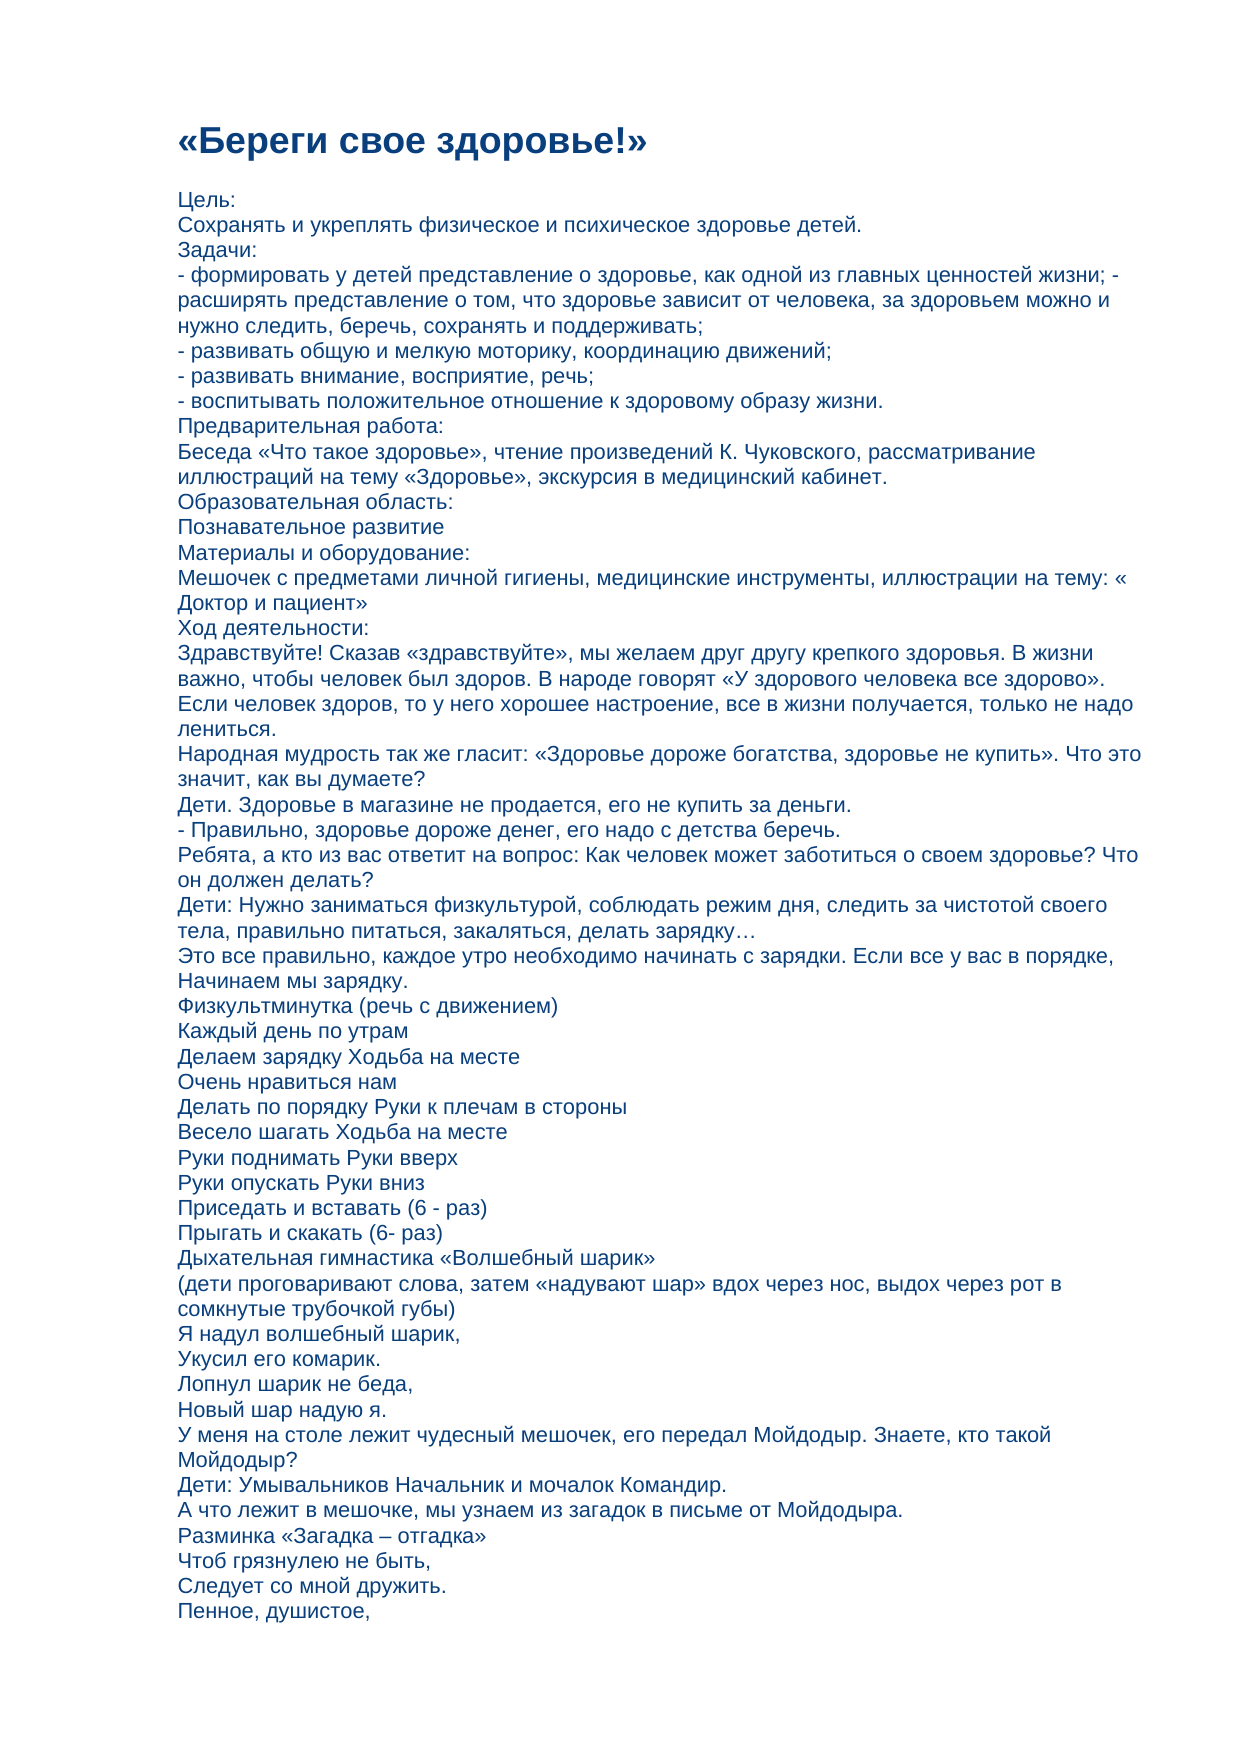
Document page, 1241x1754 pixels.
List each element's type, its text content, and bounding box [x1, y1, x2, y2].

text Образовательная область: [177, 489, 1152, 514]
text Дети. Здоровье в магазине не продается, его не купить за деньги. [177, 791, 1152, 817]
text Начинаем мы зарядку. [177, 968, 1152, 993]
text - воспитывать положительное отношение к здоровому образу жизни. [177, 388, 1152, 413]
text Чтоб грязнулею не быть, [177, 1548, 1152, 1573]
text Я надул волшебный шарик, [177, 1321, 1152, 1346]
text Руки поднимать Руки вверх [177, 1144, 1152, 1169]
text У меня на столе лежит чудесный мешочек, его передал Мойдодыр. Знаете, кто такой Мойдодыр? [177, 1422, 1152, 1472]
text (дети проговаривают слова, затем «надувают шар» вдох через нос, выдох через рот в сомкнутые трубочкой губы) [177, 1270, 1152, 1321]
text Разминка «Загадка – отгадка» [177, 1522, 1152, 1548]
text - развивать общую и мелкую моторику, координацию движений; [177, 338, 1152, 363]
text Мешочек с предметами личной гигиены, медицинские инструменты, иллюстрации на тему: « Доктор и пациент» [177, 564, 1152, 615]
text Лопнул шарик не беда, [177, 1371, 1152, 1396]
text - формировать у детей представление о здоровье, как одной из главных ценностей жизни; - расширять представление о том, что здоровье зависит от человека, за здоровьем можно и нужно следить, беречь, сохранять и поддерживать; [177, 262, 1152, 338]
text А что лежит в мешочке, мы узнаем из загадок в письме от Мойдодыра. [177, 1497, 1152, 1522]
text Прыгать и скакать (6- раз) [177, 1220, 1152, 1245]
text Это все правильно, каждое утро необходимо начинать с зарядки. Если все у вас в порядке, [177, 943, 1152, 968]
text Материалы и оборудование: [177, 539, 1152, 564]
text Ход деятельности: [177, 615, 1152, 640]
text Сохранять и укреплять физическое и психическое здоровье детей. [177, 212, 1152, 237]
text Дыхательная гимнастика «Волшебный шарик» [177, 1245, 1152, 1270]
text Приседать и вставать (6 - раз) [177, 1195, 1152, 1220]
text Следует со мной дружить. [177, 1573, 1152, 1598]
text Очень нравиться нам [177, 1069, 1152, 1094]
text Укусил его комарик. [177, 1346, 1152, 1371]
text Каждый день по утрам [177, 1018, 1152, 1043]
text Здравствуйте! Сказав «здравствуйте», мы желаем друг другу крепкого здоровья. В жизни важно, чтобы человек был здоров. В народе говорят «У здорового человека все здорово». Если человек здоров, то у него хорошее настроение, все в жизни получается, только не надо лениться. [177, 640, 1152, 741]
text Физкультминутка (речь с движением) [177, 993, 1152, 1018]
text Дети: Нужно заниматься физкультурой, соблюдать режим дня, следить за чистотой своего тела, правильно питаться, закаляться, делать зарядку… [177, 892, 1152, 943]
text Пенное, душистое, [177, 1598, 1152, 1623]
text Дети: Умывальников Начальник и мочалок Командир. [177, 1472, 1152, 1497]
text Руки опускать Руки вниз [177, 1169, 1152, 1195]
text Делаем зарядку Ходьба на месте [177, 1043, 1152, 1069]
text Цель: [177, 186, 1152, 212]
text Народная мудрость так же гласит: «Здоровье дороже богатства, здоровье не купить». Что это значит, как вы думаете? [177, 741, 1152, 791]
text - развивать внимание, восприятие, речь; [177, 363, 1152, 388]
text Новый шар надую я. [177, 1396, 1152, 1422]
text «Береги свое здоровье!» [177, 118, 1152, 161]
text Беседа «Что такое здоровье», чтение произведений К. Чуковского, рассматривание иллюстраций на тему «Здоровье», экскурсия в медицинский кабинет. [177, 438, 1152, 489]
text Весело шагать Ходьба на месте [177, 1119, 1152, 1144]
text Задачи: [177, 237, 1152, 262]
text Делать по порядку Руки к плечам в стороны [177, 1094, 1152, 1119]
text Ребята, а кто из вас ответит на вопрос: Как человек может заботиться о своем здоровье? Что он должен делать? [177, 842, 1152, 892]
text Познавательное развитие [177, 514, 1152, 539]
text Предварительная работа: [177, 413, 1152, 438]
text - Правильно, здоровье дороже денег, его надо с детства беречь. [177, 817, 1152, 842]
